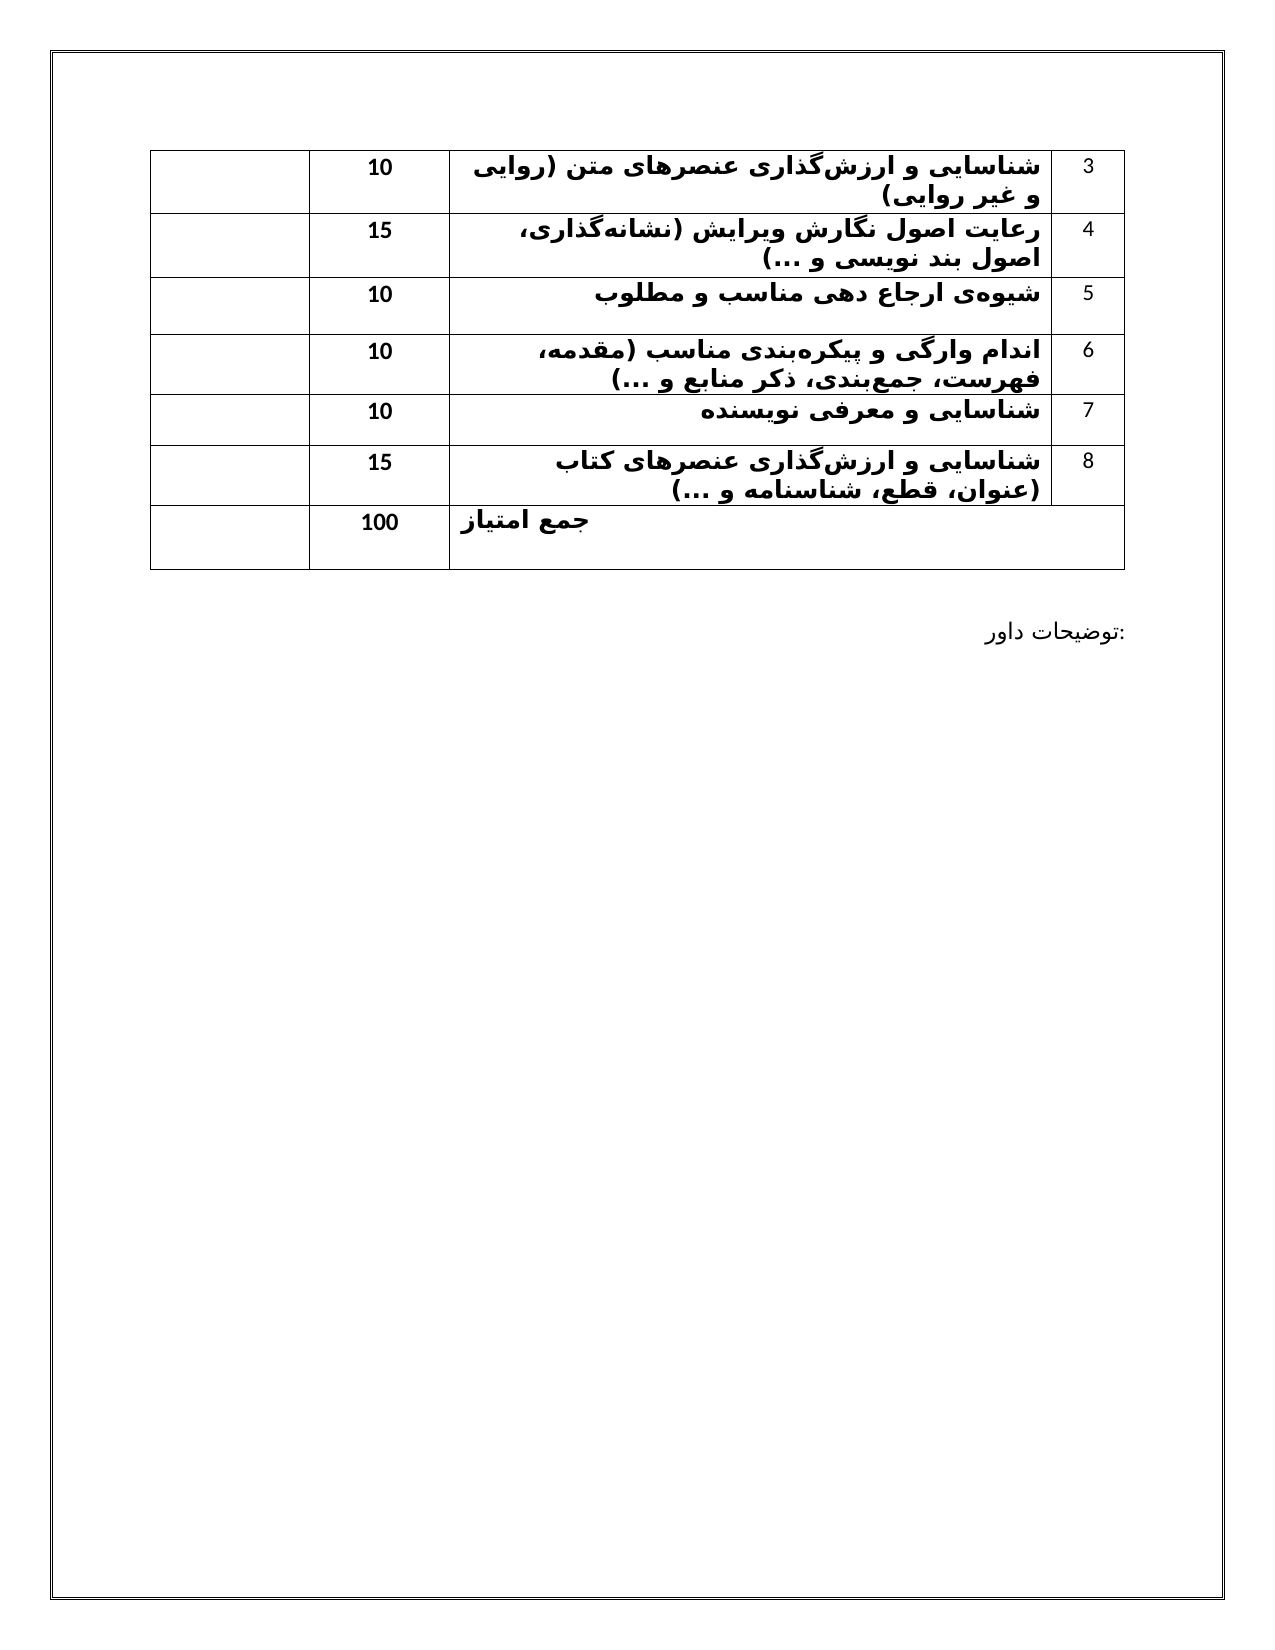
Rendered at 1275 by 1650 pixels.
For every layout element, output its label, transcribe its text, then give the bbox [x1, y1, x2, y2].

table_cell 5 [1052, 278, 1124, 334]
table_cell 7 [1052, 395, 1124, 445]
table_cell 6 [1052, 335, 1124, 394]
table_cell 3 [1052, 151, 1124, 213]
table_cell شناسایی و ارزش‌گذاری عنصرهای کتاب (عنوان، قطع، شناسنامه و ...) [450, 446, 1051, 505]
table_cell شناسایی و ارزش‌گذاری عنصرهای متن (روایی و غیر روایی) [450, 151, 1051, 213]
table_cell 10 [310, 395, 449, 445]
table_cell شیوه‌ی ارجاع دهی مناسب و مطلوب [450, 278, 1051, 334]
table_cell [151, 446, 309, 505]
table_cell 10 [310, 151, 449, 213]
table_cell [151, 395, 309, 445]
table_cell رعایت اصول نگارش ویرایش (نشانه‌گذاری، اصول بند نویسی و ...) [450, 214, 1051, 277]
table_cell [151, 214, 309, 277]
table_cell [151, 278, 309, 334]
table_cell [151, 506, 309, 569]
table_cell 15 [310, 446, 449, 505]
table_cell 100 [310, 506, 449, 569]
table_cell 8 [1052, 446, 1124, 505]
table_cell 10 [310, 278, 449, 334]
table_cell [151, 151, 309, 213]
text توضیحات داور: [150, 617, 1125, 645]
table_cell جمع امتیاز [450, 506, 1124, 569]
table_cell شناسایی و معرفی نویسنده [450, 395, 1051, 445]
table_cell [151, 335, 309, 394]
table_cell 10 [310, 335, 449, 394]
table_cell 4 [1052, 214, 1124, 277]
table_cell 15 [310, 214, 449, 277]
table_cell اندام وارگی و پیکره‌بندی مناسب (مقدمه، فهرست، جمع‌بندی، ذکر منابع و ...) [450, 335, 1051, 394]
